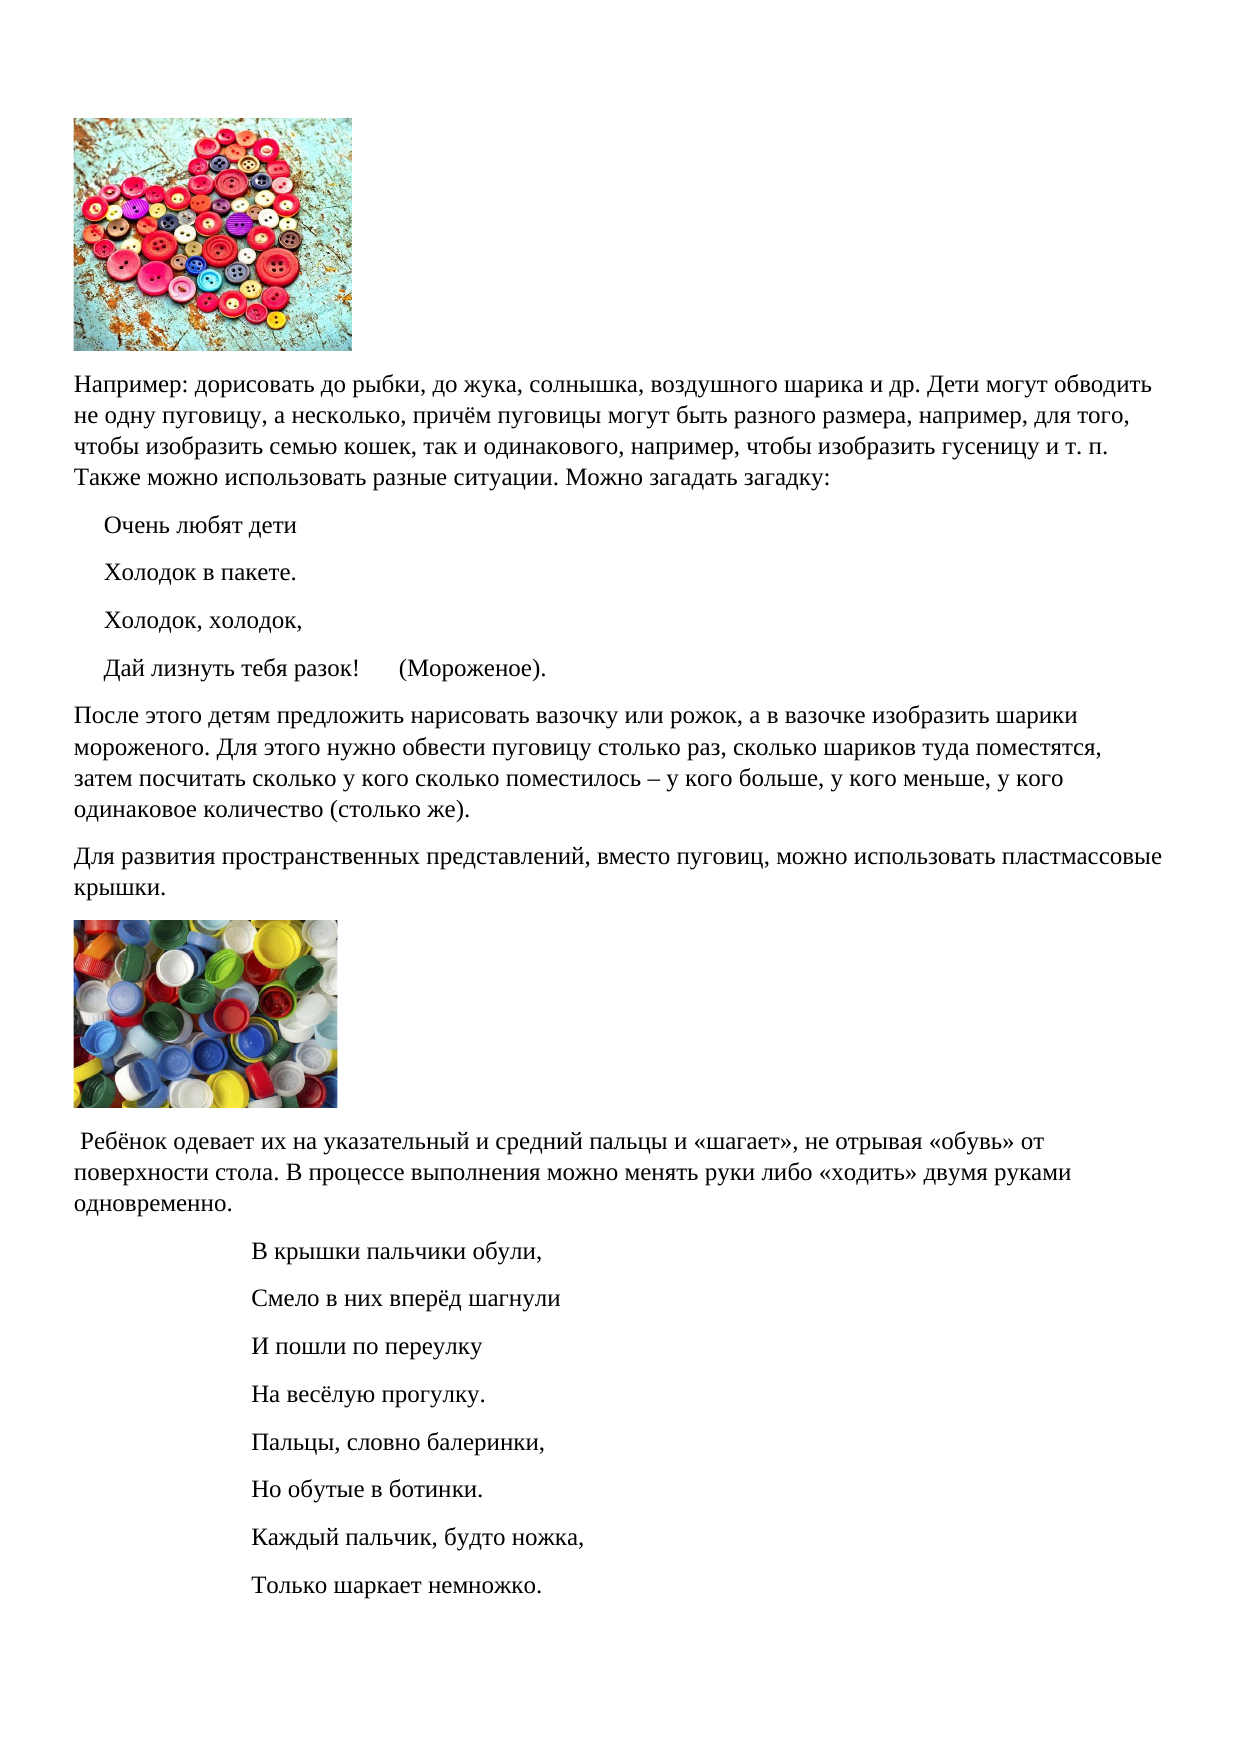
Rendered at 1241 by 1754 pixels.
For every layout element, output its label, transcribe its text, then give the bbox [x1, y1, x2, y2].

text В крышки пальчики обули, [74, 1236, 1167, 1264]
text Только шаркает немножко. [74, 1570, 1167, 1598]
text После этого детям предложить нарисовать вазочку или рожок, а в вазочке изобразить шарики мороженого. Для этого нужно обвести пуговицу столько раз, сколько шариков туда поместятся, затем посчитать сколько у кого сколько поместилось – у кого больше, у кого меньше, у кого одинаковое количество (столько же). [74, 701, 1167, 822]
text Для развития пространственных представлений, вместо пуговиц, можно использовать пластмассовые крышки. [74, 841, 1167, 901]
text Смело в них вперёд шагнули [74, 1283, 1167, 1312]
picture [73, 118, 352, 351]
picture [73, 920, 338, 1108]
text Холодок в пакете. [103, 557, 1167, 586]
text Например: дорисовать до рыбки, до жука, солнышка, воздушного шарика и др. Дети могут обводить не одну пуговицу, а несколько, причём пуговицы могут быть разного размера, например, для того, чтобы изобразить семью кошек, так и одинакового, например, чтобы изобразить гусеницу и т. п. Также можно использовать разные ситуации. Можно загадать загадку: [74, 369, 1167, 491]
text Холодок, холодок, [103, 605, 1167, 634]
text Ребёнок одевает их на указательный и средний пальцы и «шагает», не отрывая «обувь» от поверхности стола. В процессе выполнения можно менять руки либо «ходить» двумя руками одновременно. [74, 1126, 1167, 1217]
text Каждый пальчик, будто ножка, [74, 1522, 1167, 1551]
text Пальцы, словно балеринки, [74, 1427, 1167, 1455]
text И пошли по переулку [74, 1331, 1167, 1360]
text Дай лизнуть тебя разок! (Мороженое). [103, 653, 1167, 682]
text На весёлую прогулку. [74, 1379, 1167, 1408]
text Очень любят дети [103, 510, 1167, 538]
text Но обутые в ботинки. [74, 1474, 1167, 1503]
